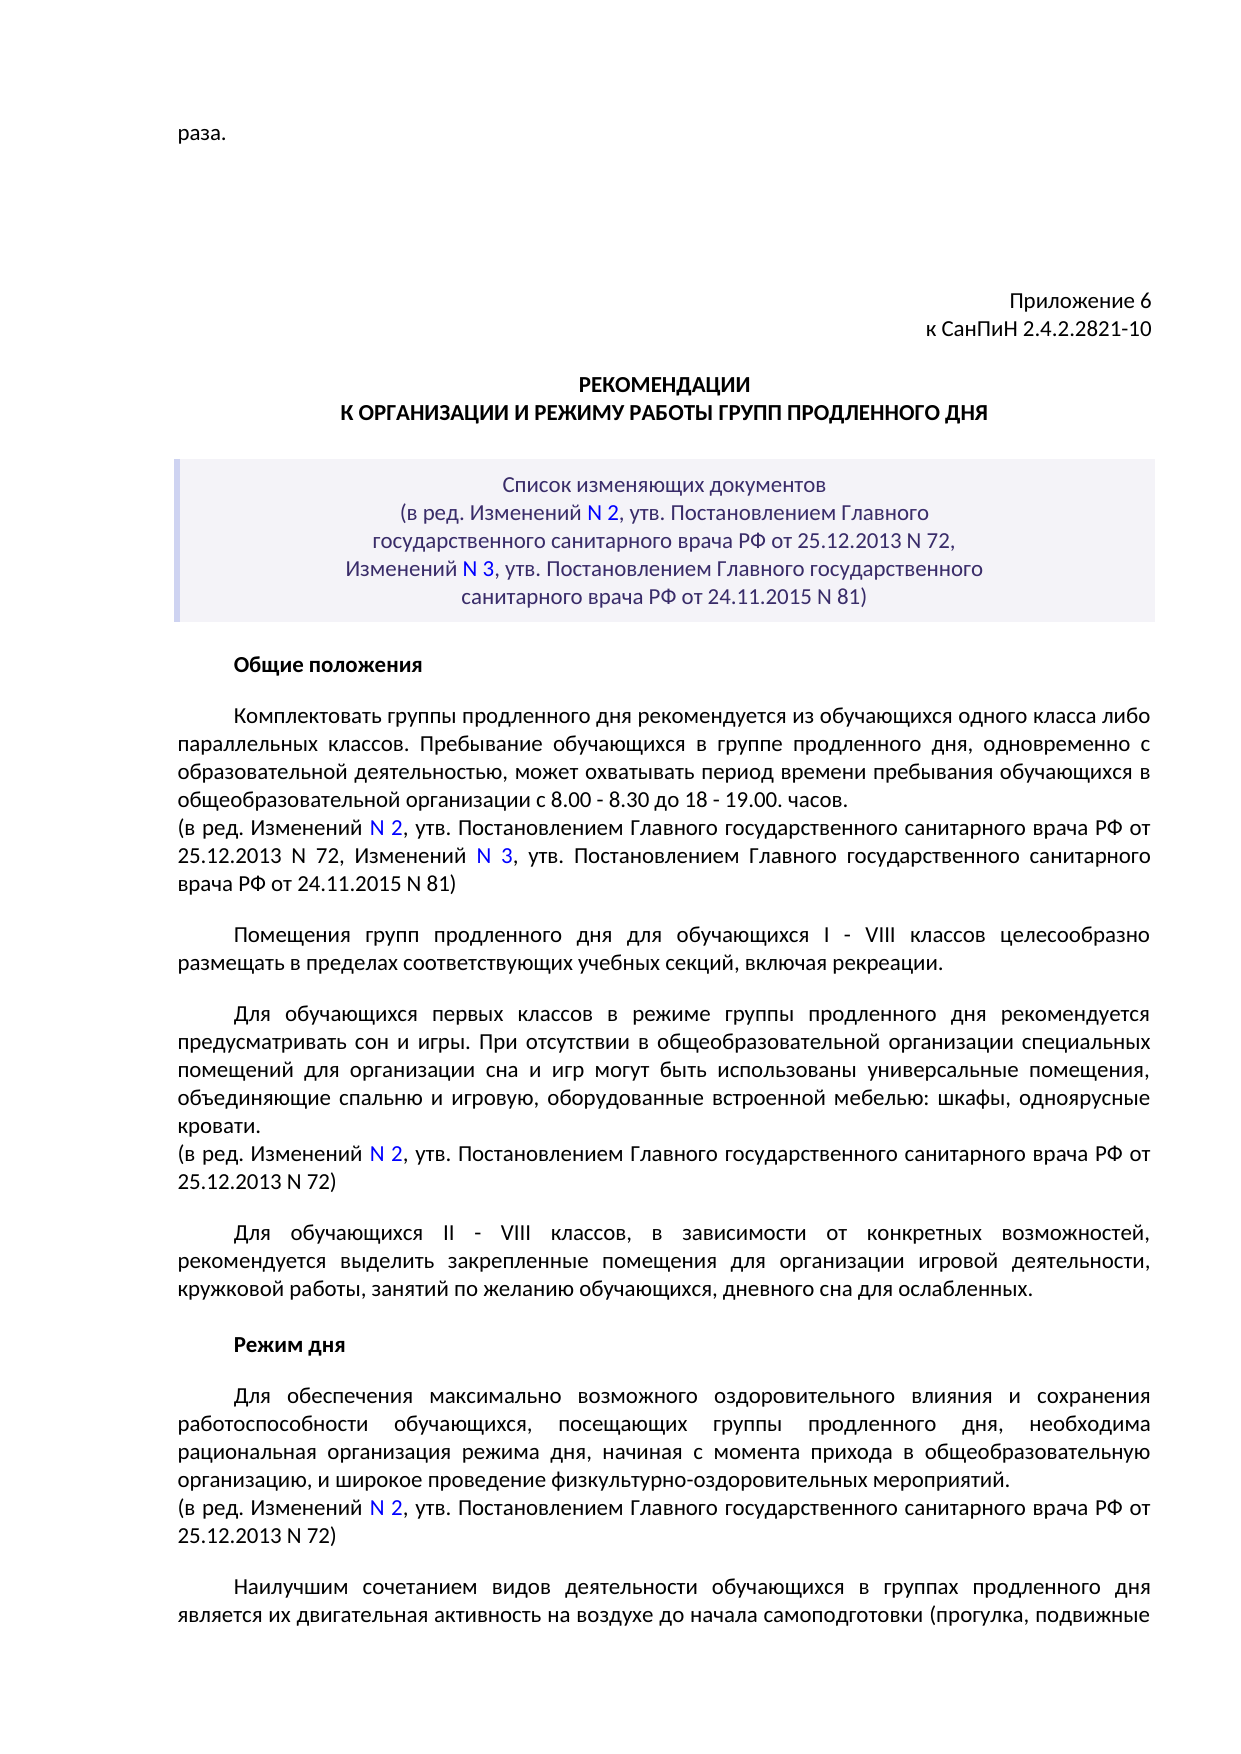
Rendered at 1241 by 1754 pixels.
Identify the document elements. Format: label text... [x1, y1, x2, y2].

title РЕКОМЕНДАЦИИ [177, 370, 1152, 398]
title Общие положения [177, 650, 1152, 678]
text Комплектовать группы продленного дня рекомендуется из обучающихся одного класса либо параллельных классов. Пребывание обучающихся в группе продленного дня, одновременно с образовательной деятельностью, может охватывать период времени пребывания обучающихся в общеобразовательной организации с 8.00 - 8.30 до 18 - 19.00. часов. [177, 701, 1152, 813]
text Для обеспечения максимально возможного оздоровительного влияния и сохранения работоспособности обучающихся, посещающих группы продленного дня, необходима рациональная организация режима дня, начиная с момента прихода в общеобразовательную организацию, и широкое проведение физкультурно-оздоровительных мероприятий. [177, 1381, 1152, 1493]
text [177, 1572, 1152, 1628]
text к СанПиН 2.4.2.2821-10 [177, 314, 1152, 342]
text Для обучающихся первых классов в режиме группы продленного дня рекомендуется предусматривать сон и игры. При отсутствии в общеобразовательной организации специальных помещений для организации сна и игр могут быть использованы универсальные помещения, объединяющие спальню и игровую, оборудованные встроенной мебелью: шкафы, одноярусные кровати. [177, 999, 1152, 1139]
text (в ред. Изменений N 2, утв. Постановлением Главного государственного санитарного врача РФ от 25.12.2013 N 72, Изменений N 3, утв. Постановлением Главного государственного санитарного врача РФ от 24.11.2015 N 81) [177, 813, 1152, 897]
text Приложение 6 [177, 286, 1152, 314]
title Режим дня [177, 1330, 1152, 1358]
text (в ред. Изменений N 2, утв. Постановлением Главного государственного санитарного врача РФ от 25.12.2013 N 72) [177, 1139, 1152, 1195]
text Помещения групп продленного дня для обучающихся I - VIII классов целесообразно размещать в пределах соответствующих учебных секций, включая рекреации. [177, 920, 1152, 976]
text (в ред. Изменений N 2, утв. Постановлением Главного государственного санитарного врача РФ от 25.12.2013 N 72) [177, 1493, 1152, 1549]
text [177, 118, 1152, 146]
table_header Список изменяющих документов (в ред. Изменений N 2, утв. Постановлением Главного государственного санитарного врача РФ от 25.12.2013 N 72, Изменений N 3, утв. Постановлением Главного государственного санитарного врача РФ от 24.11.2015 N 81) [180, 459, 1149, 622]
text Для обучающихся II - VIII классов, в зависимости от конкретных возможностей, рекомендуется выделить закрепленные помещения для организации игровой деятельности, кружковой работы, занятий по желанию обучающихся, дневного сна для ослабленных. [177, 1218, 1152, 1302]
title К ОРГАНИЗАЦИИ И РЕЖИМУ РАБОТЫ ГРУПП ПРОДЛЕННОГО ДНЯ [177, 398, 1152, 426]
